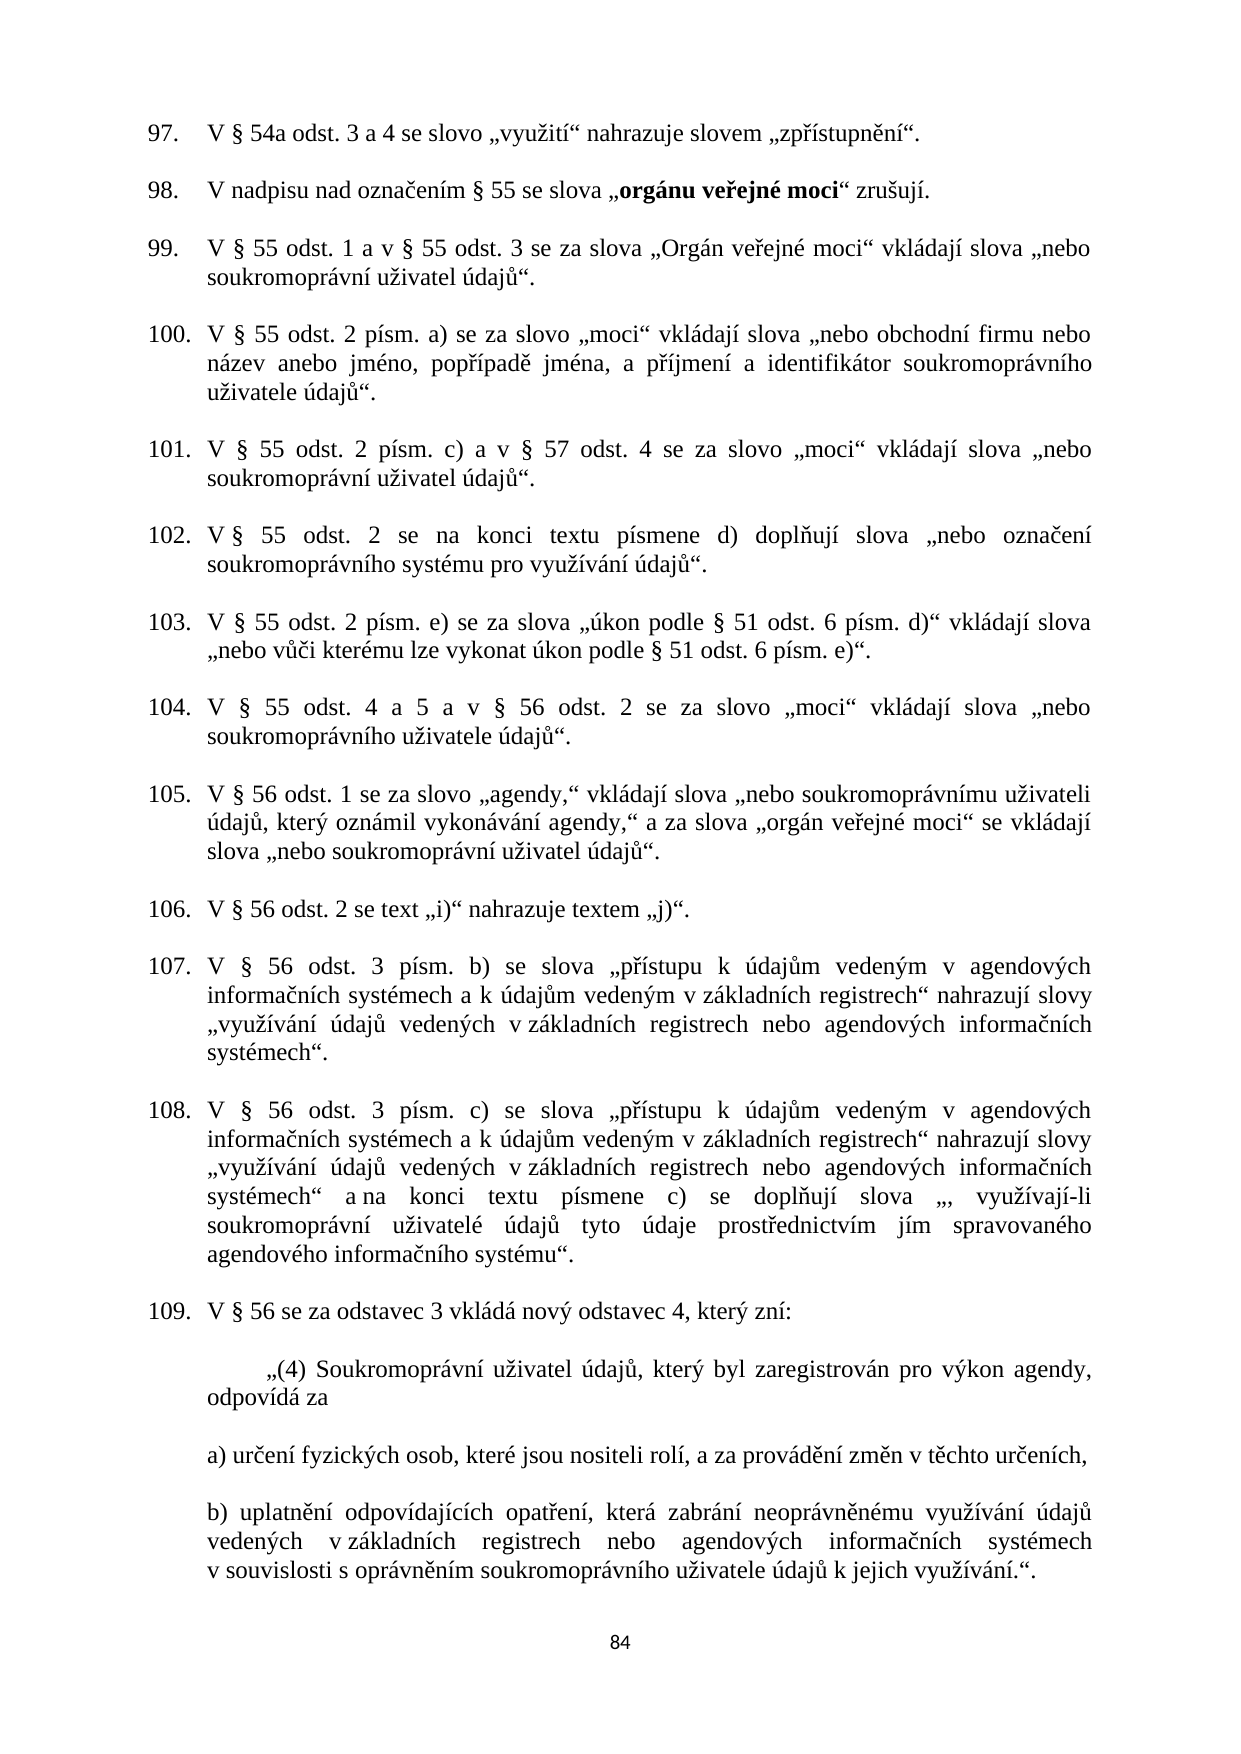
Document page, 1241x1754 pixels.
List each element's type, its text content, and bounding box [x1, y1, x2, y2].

list V § 55 odst. 2 písm. c) a v § 57 odst. 4 se za slovo „moci“ vkládají slova „nebo soukromoprávní uživatel údajů“. [148, 434, 1092, 492]
list V § 56 odst. 2 se text „i)“ nahrazuje textem „j)“. [148, 894, 1092, 922]
list V § 55 odst. 2 písm. a) se za slovo „moci“ vkládají slova „nebo obchodní firmu nebo název anebo jméno, popřípadě jména, a příjmení a identifikátor soukromoprávního uživatele údajů“. [148, 319, 1092, 406]
list V § 56 odst. 3 písm. c) se slova „přístupu k údajům vedeným v agendových informačních systémech a k údajům vedeným v základních registrech“ nahrazují slovy „využívání údajů vedených v základních registrech nebo agendových informačních systémech“ a na konci textu písmene c) se doplňují slova „, využívají-li soukromoprávní uživatelé údajů tyto údaje prostřednictvím jím spravovaného agendového informačního systému“. [148, 1095, 1092, 1267]
list V § 56 odst. 1 se za slovo „agendy,“ vkládají slova „nebo soukromoprávnímu uživateli údajů, který oznámil vykonávání agendy,“ a za slova „orgán veřejné moci“ se vkládají slova „nebo soukromoprávní uživatel údajů“. [148, 779, 1092, 865]
list V § 55 odst. 2 písm. e) se za slova „úkon podle § 51 odst. 6 písm. d)“ vkládají slova „nebo vůči kterému lze vykonat úkon podle § 51 odst. 6 písm. e)“. [148, 607, 1092, 664]
list V § 54a odst. 3 a 4 se slovo „využití“ nahrazuje slovem „zpřístupnění“. [148, 118, 1092, 147]
list V § 56 odst. 3 písm. b) se slova „přístupu k údajům vedeným v agendových informačních systémech a k údajům vedeným v základních registrech“ nahrazují slovy „využívání údajů vedených v základních registrech nebo agendových informačních systémech“. [148, 951, 1092, 1066]
list V § 55 odst. 2 se na konci textu písmene d) doplňují slova „nebo označení soukromoprávního systému pro využívání údajů“. [148, 521, 1092, 578]
text „(4) Soukromoprávní uživatel údajů, který byl zaregistrován pro výkon agendy, odpovídá za [207, 1354, 1092, 1411]
text a) určení fyzických osob, které jsou nositeli rolí, a za provádění změn v těchto určeních, [207, 1440, 1092, 1469]
list V § 55 odst. 1 a v § 55 odst. 3 se za slova „Orgán veřejné moci“ vkládají slova „nebo soukromoprávní uživatel údajů“. [148, 233, 1092, 291]
text b) uplatnění odpovídajících opatření, která zabrání neoprávněnému využívání údajů vedených v základních registrech nebo agendových informačních systémech v souvislosti s oprávněním soukromoprávního uživatele údajů k jejich využívání.“. [207, 1497, 1092, 1584]
list V § 55 odst. 4 a 5 a v § 56 odst. 2 se za slovo „moci“ vkládají slova „nebo soukromoprávního uživatele údajů“. [148, 692, 1092, 750]
list V § 56 se za odstavec 3 vkládá nový odstavec 4, který zní: [148, 1296, 1092, 1325]
list V nadpisu nad označením § 55 se slova „orgánu veřejné moci“ zrušují. [148, 176, 1092, 204]
